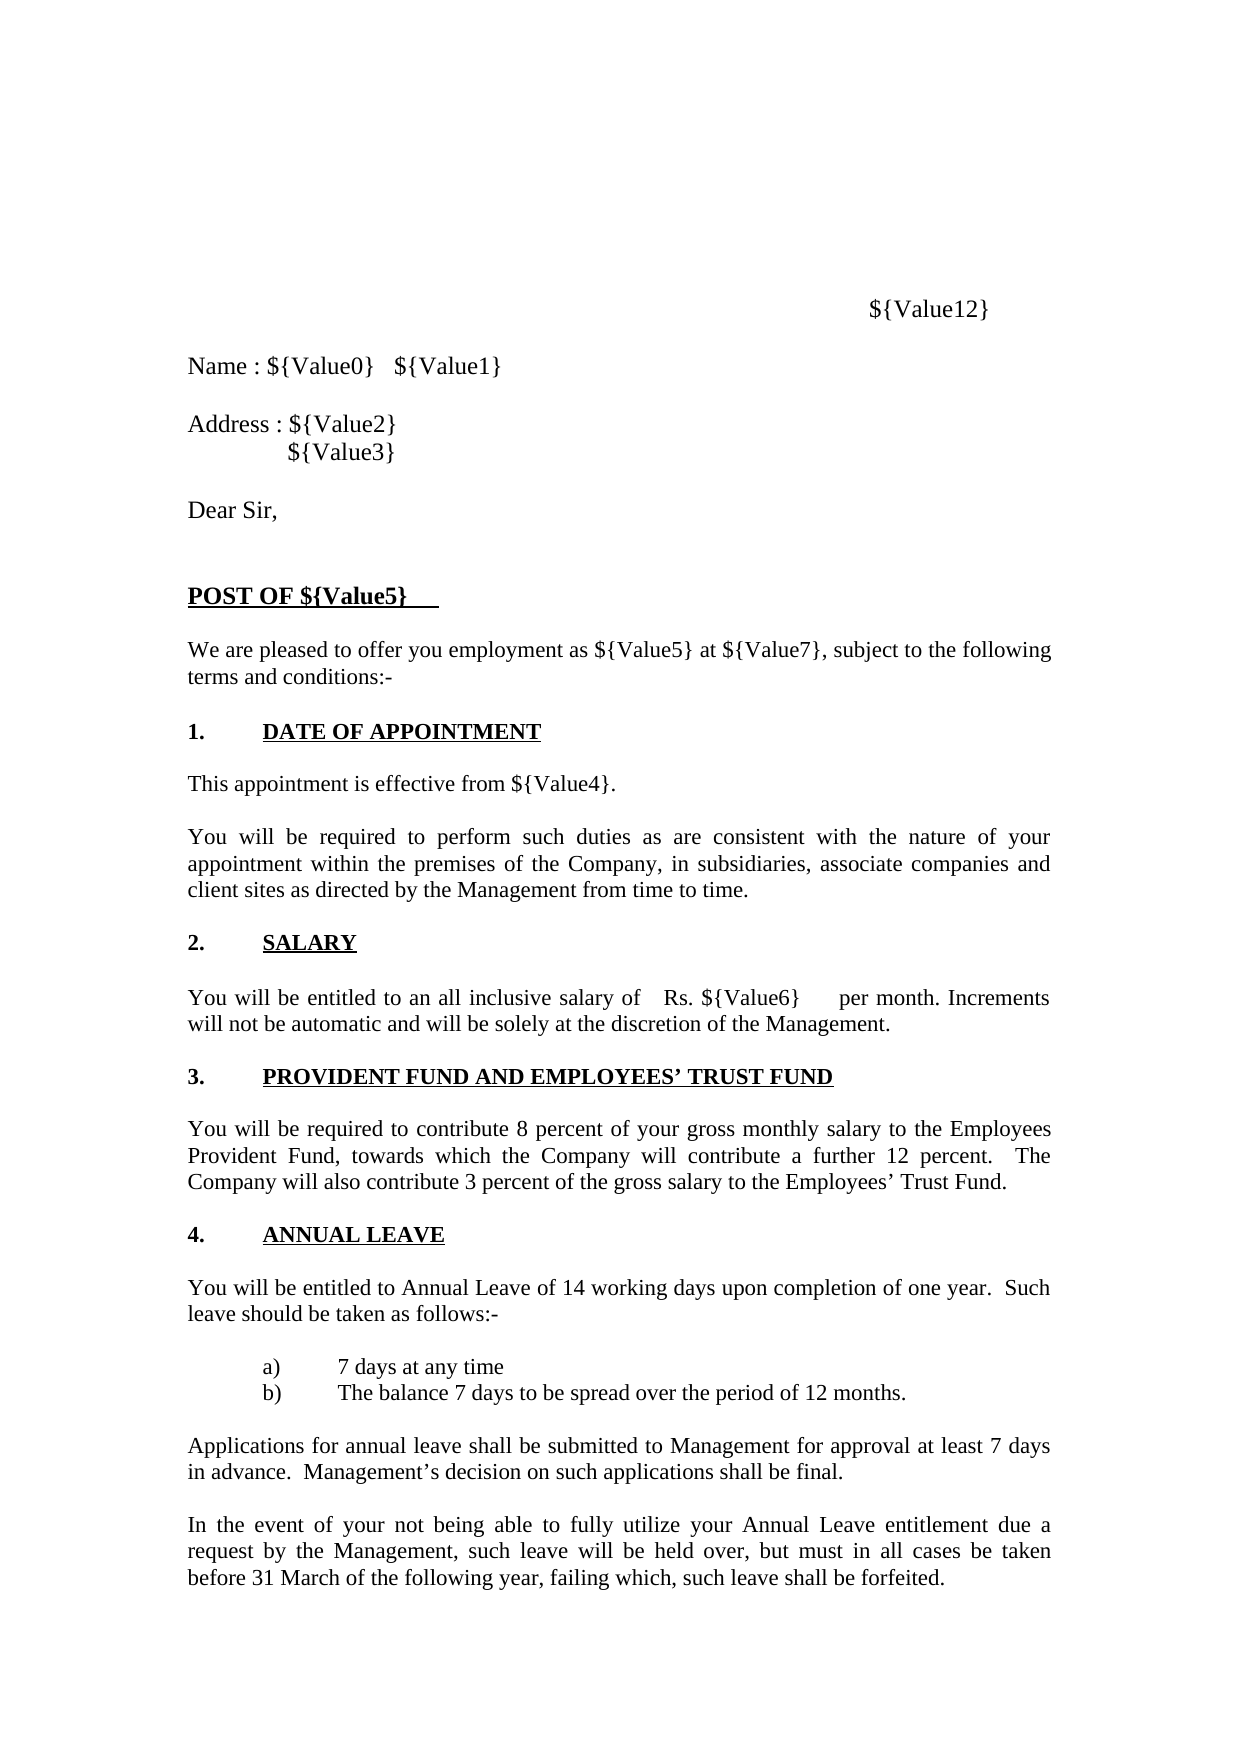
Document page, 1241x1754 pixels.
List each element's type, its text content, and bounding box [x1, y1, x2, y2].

text You will be required to contribute 8 percent of your gross monthly salary to the Employees Provident Fund, towards which the Company will contribute a further 12 percent. The Company will also contribute 3 percent of the gross salary to the Employees’ Trust Fund. [187, 1116, 1053, 1194]
text 1. DATE OF APPOINTMENT [187, 718, 1053, 744]
text 4. ANNUAL LEAVE [187, 1221, 1053, 1247]
text ${Value3} [187, 437, 1053, 466]
list The balance 7 days to be spread over the period of 12 months. [262, 1379, 1053, 1405]
text Applications for annual leave shall be submitted to Management for approval at least 7 days in advance. Management’s decision on such applications shall be final. [187, 1432, 1053, 1484]
text You will be required to perform such duties as are consistent with the nature of your appointment within the premises of the Company, in subsidiaries, associate companies and client sites as directed by the Management from time to time. [187, 823, 1053, 902]
text Dear Sir, [94, 495, 1053, 524]
list 7 days at any time [262, 1353, 1053, 1379]
text ${Value12} [187, 294, 1053, 322]
text Name : ${Value0} ${Value1} [187, 351, 1053, 380]
text You will be entitled to Annual Leave of 14 working days upon completion of one year. Such leave should be taken as follows:- [187, 1274, 1053, 1326]
text POST OF ${Value5} [187, 581, 1053, 610]
text Address : ${Value2} [187, 409, 1053, 437]
text 2. SALARY [187, 929, 1053, 955]
text In the event of your not being able to fully utilize your Annual Leave entitlement due a request by the Management, such leave will be held over, but must in all cases be taken before 31 March of the following year, failing which, such leave shall be forfeited. [187, 1511, 1053, 1590]
text 3. PROVIDENT FUND AND EMPLOYEES’ TRUST FUND [187, 1063, 1053, 1089]
text You will be entitled to an all inclusive salary of Rs. ${Value6} per month. Increments will not be automatic and will be solely at the discretion of the Management. [187, 984, 1053, 1036]
text We are pleased to offer you employment as ${Value5} at ${Value7}, subject to the following terms and conditions:- [187, 636, 1053, 689]
text This appointment is effective from ${Value4}. [187, 771, 1053, 797]
